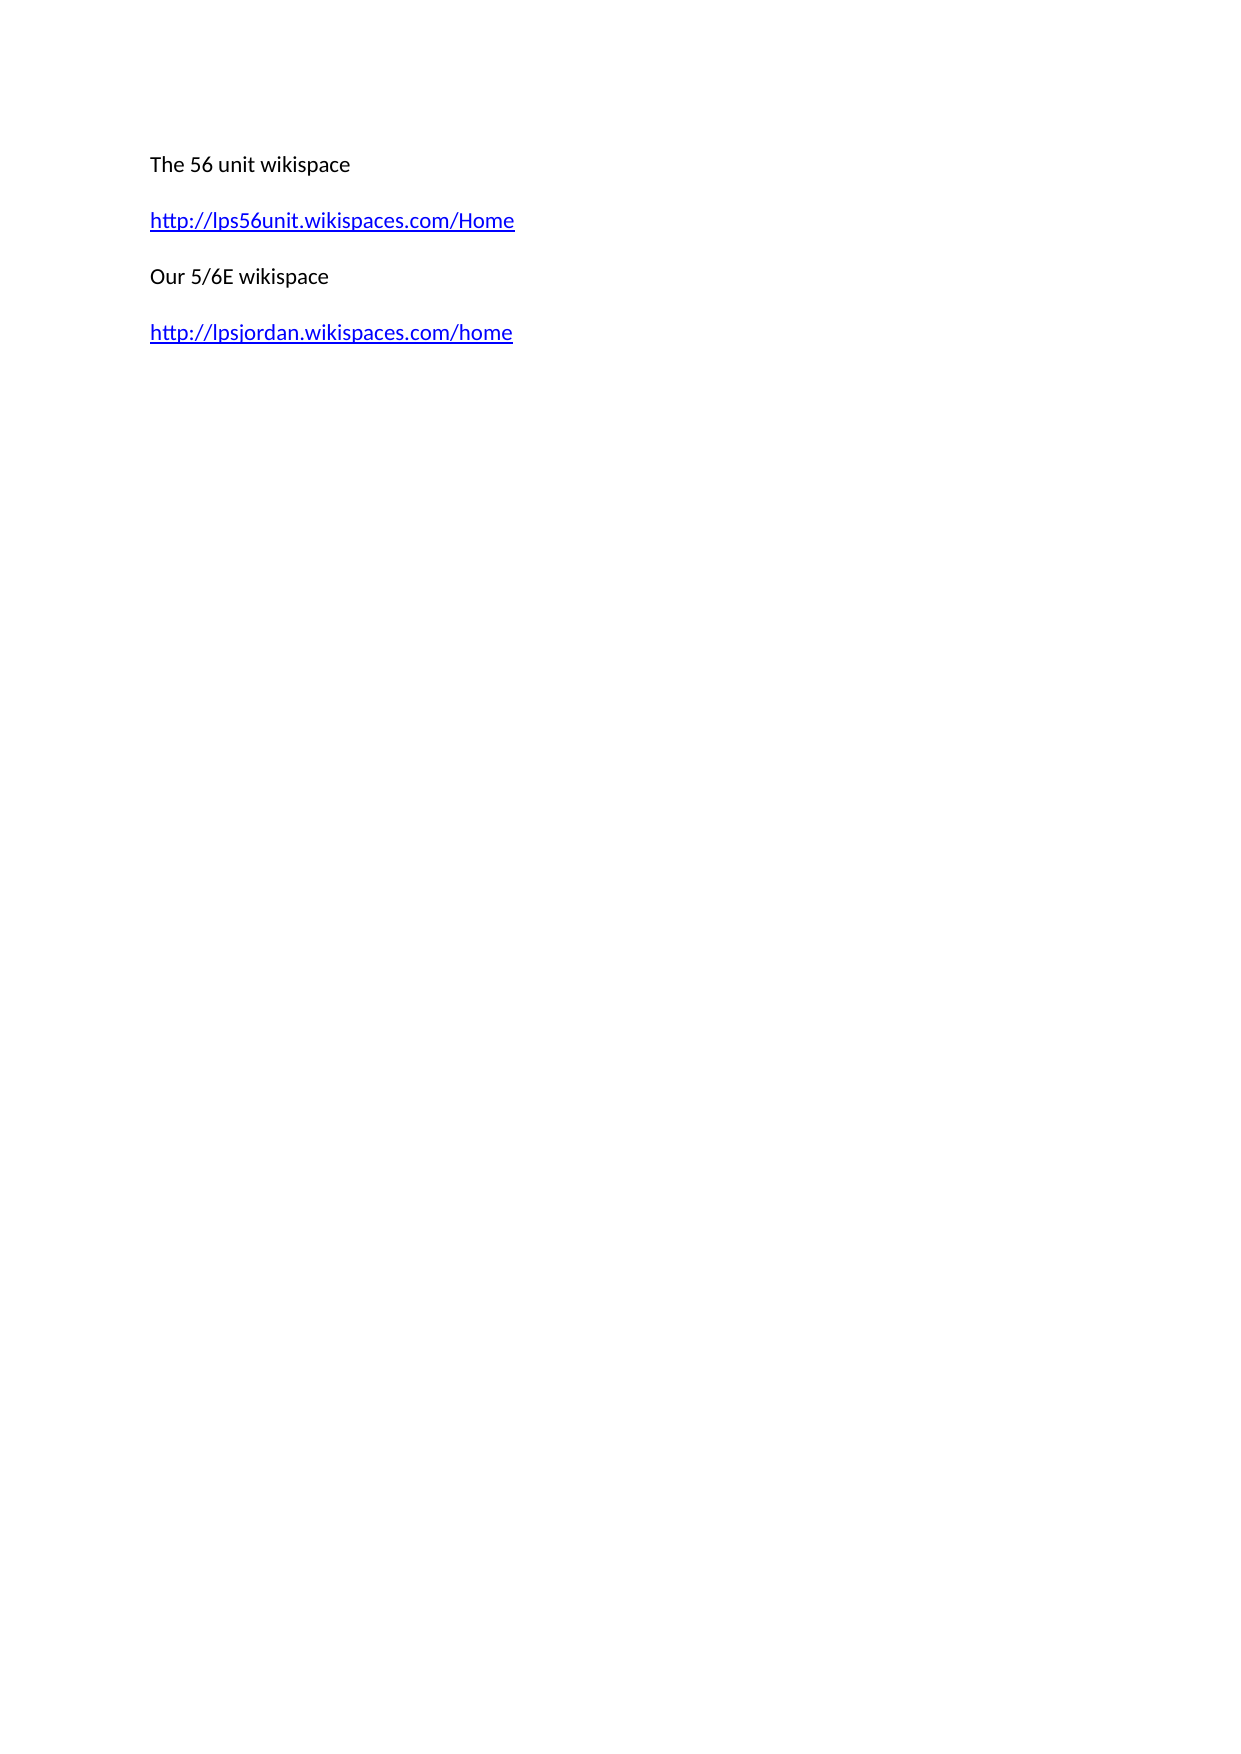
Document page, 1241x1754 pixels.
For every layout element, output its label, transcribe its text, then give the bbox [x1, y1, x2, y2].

text http://lps56unit.wikispaces.com/Home [150, 206, 1090, 234]
text Our 5/6E wikispace [150, 262, 1090, 290]
text http://lpsjordan.wikispaces.com/home [150, 318, 1090, 346]
text The 56 unit wikispace [150, 150, 1090, 178]
